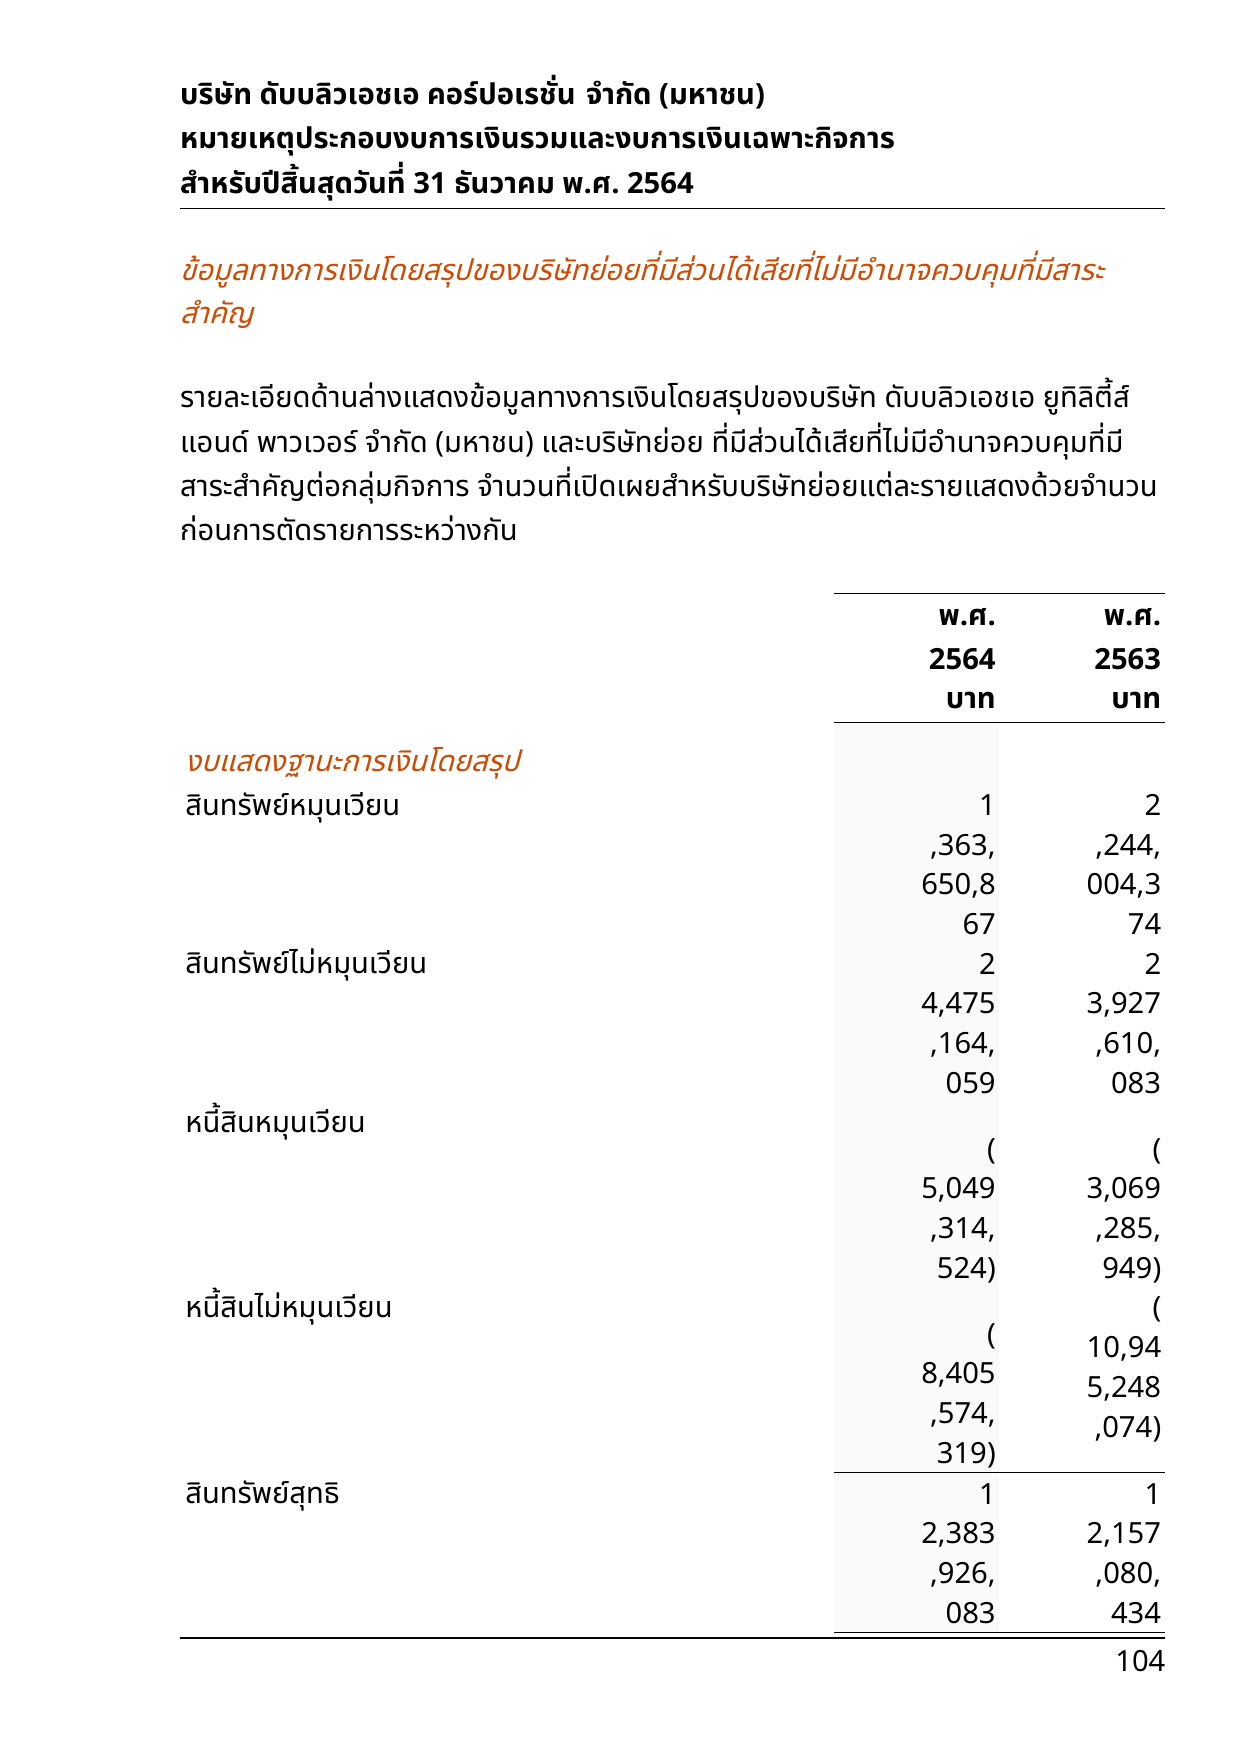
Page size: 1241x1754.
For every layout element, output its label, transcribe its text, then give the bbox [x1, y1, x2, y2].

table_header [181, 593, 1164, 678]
text ข้อมูลทางการเงินโดยสรุปของบริษัทย่อยที่มีส่วนได้เสียที่ไม่มีอำนาจควบคุมที่มีสาระสำคัญ [180, 249, 1165, 337]
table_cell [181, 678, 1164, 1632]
text รายละเอียดด้านล่างแสดงข้อมูลทางการเงินโดยสรุปของบริษัท ดับบลิวเอชเอ ยูทิลิตี้ส์ แอนด์ พาวเวอร์ จำกัด (มหาชน) และบริษัทย่อย ที่มีส่วนได้เสียที่ไม่มีอำนาจควบคุมที่มีสาระสำคัญต่อกลุ่มกิจการ จำนวนที่เปิดเผยสำหรับบริษัทย่อยแต่ละรายแสดงด้วยจำนวนก่อนการตัดรายการระหว่างกัน [180, 377, 1165, 553]
